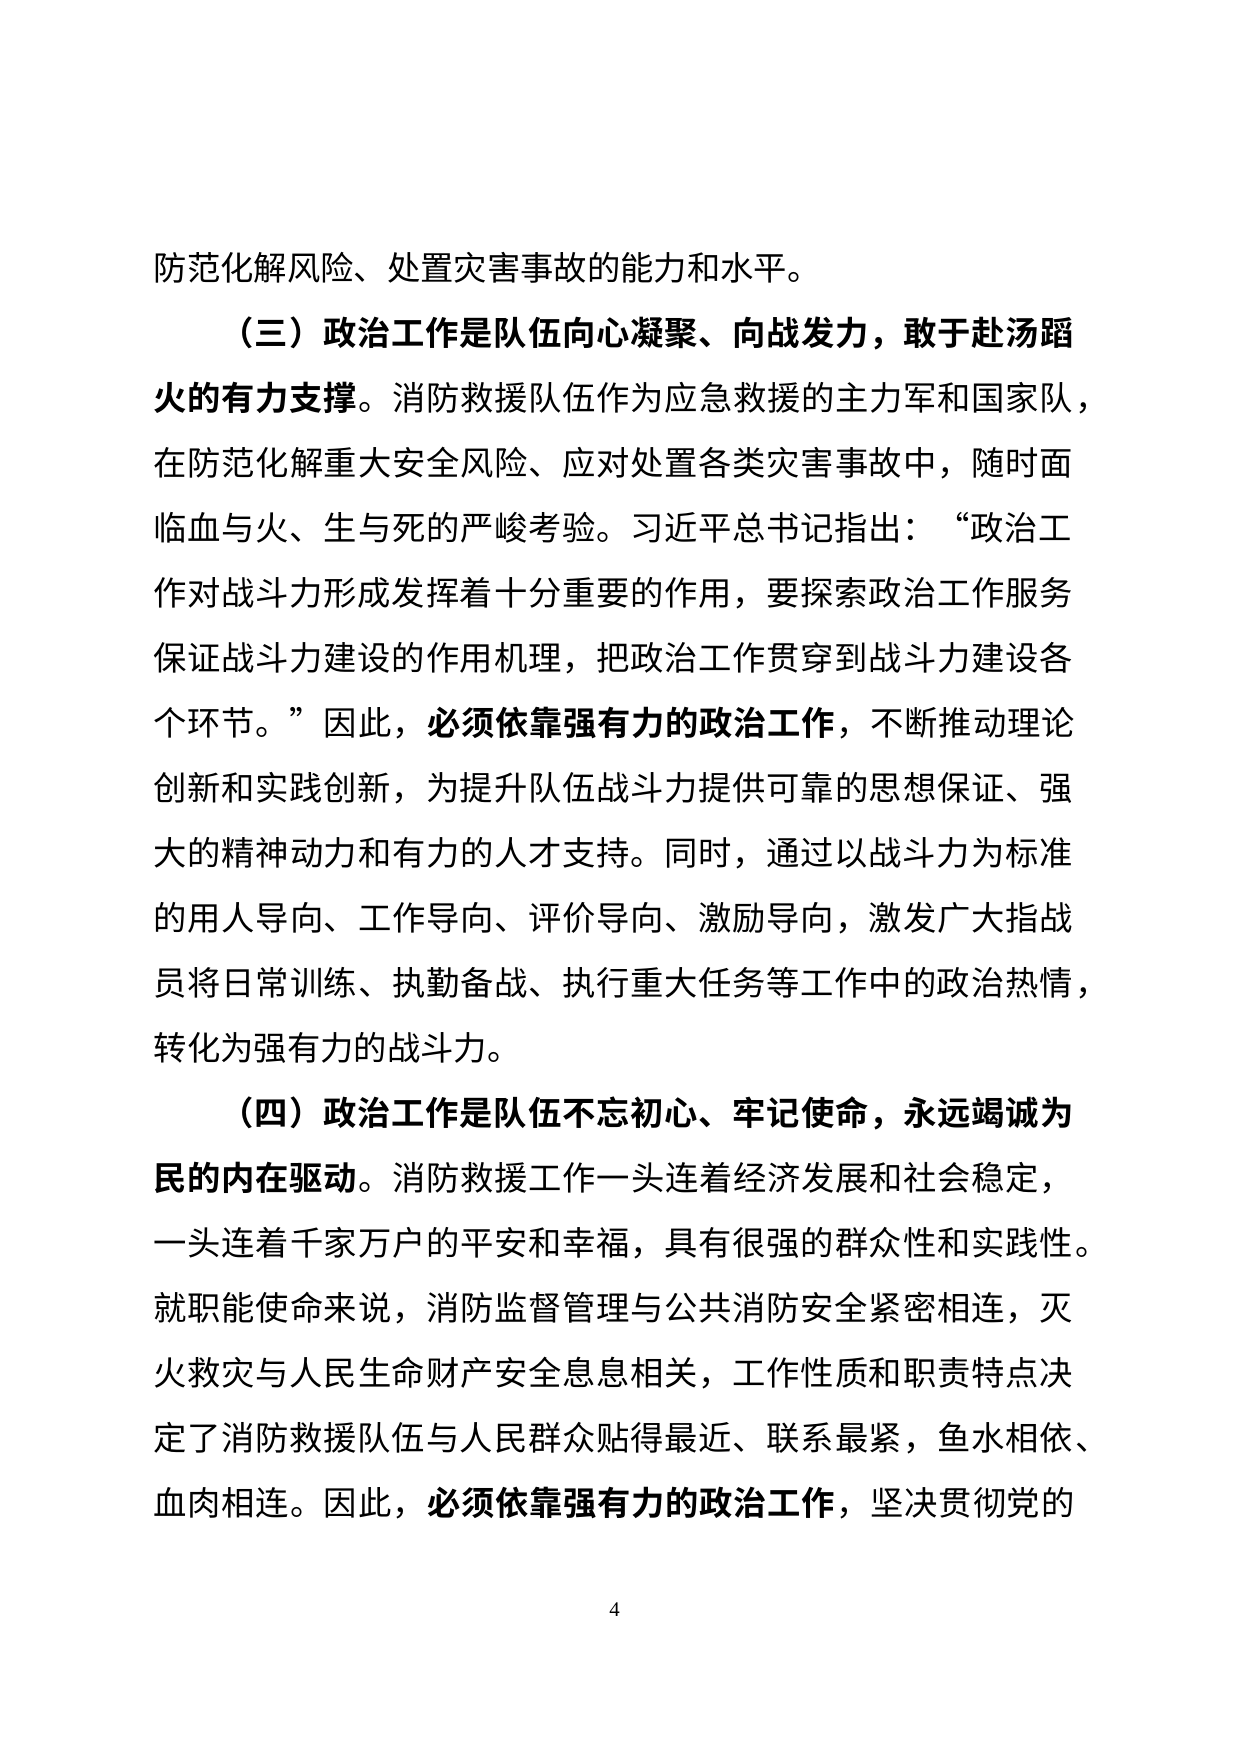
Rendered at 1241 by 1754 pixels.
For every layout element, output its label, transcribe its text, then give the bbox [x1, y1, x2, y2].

text （三）政治工作是队伍向心凝聚、向战发力，敢于赴汤蹈火的有力支撑。消防救援队伍作为应急救援的主力军和国家队，在防范化解重大安全风险、应对处置各类灾害事故中，随时面临血与火、生与死的严峻考验。习近平总书记指出：“政治工作对战斗力形成发挥着十分重要的作用，要探索政治工作服务保证战斗力建设的作用机理，把政治工作贯穿到战斗力建设各个环节。”因此，必须依靠强有力的政治工作，不断推动理论创新和实践创新，为提升队伍战斗力提供可靠的思想保证、强大的精神动力和有力的人才支持。同时，通过以战斗力为标准的用人导向、工作导向、评价导向、激励导向，激发广大指战员将日常训练、执勤备战、执行重大任务等工作中的政治热情，转化为强有力的战斗力。 [153, 298, 1075, 1078]
